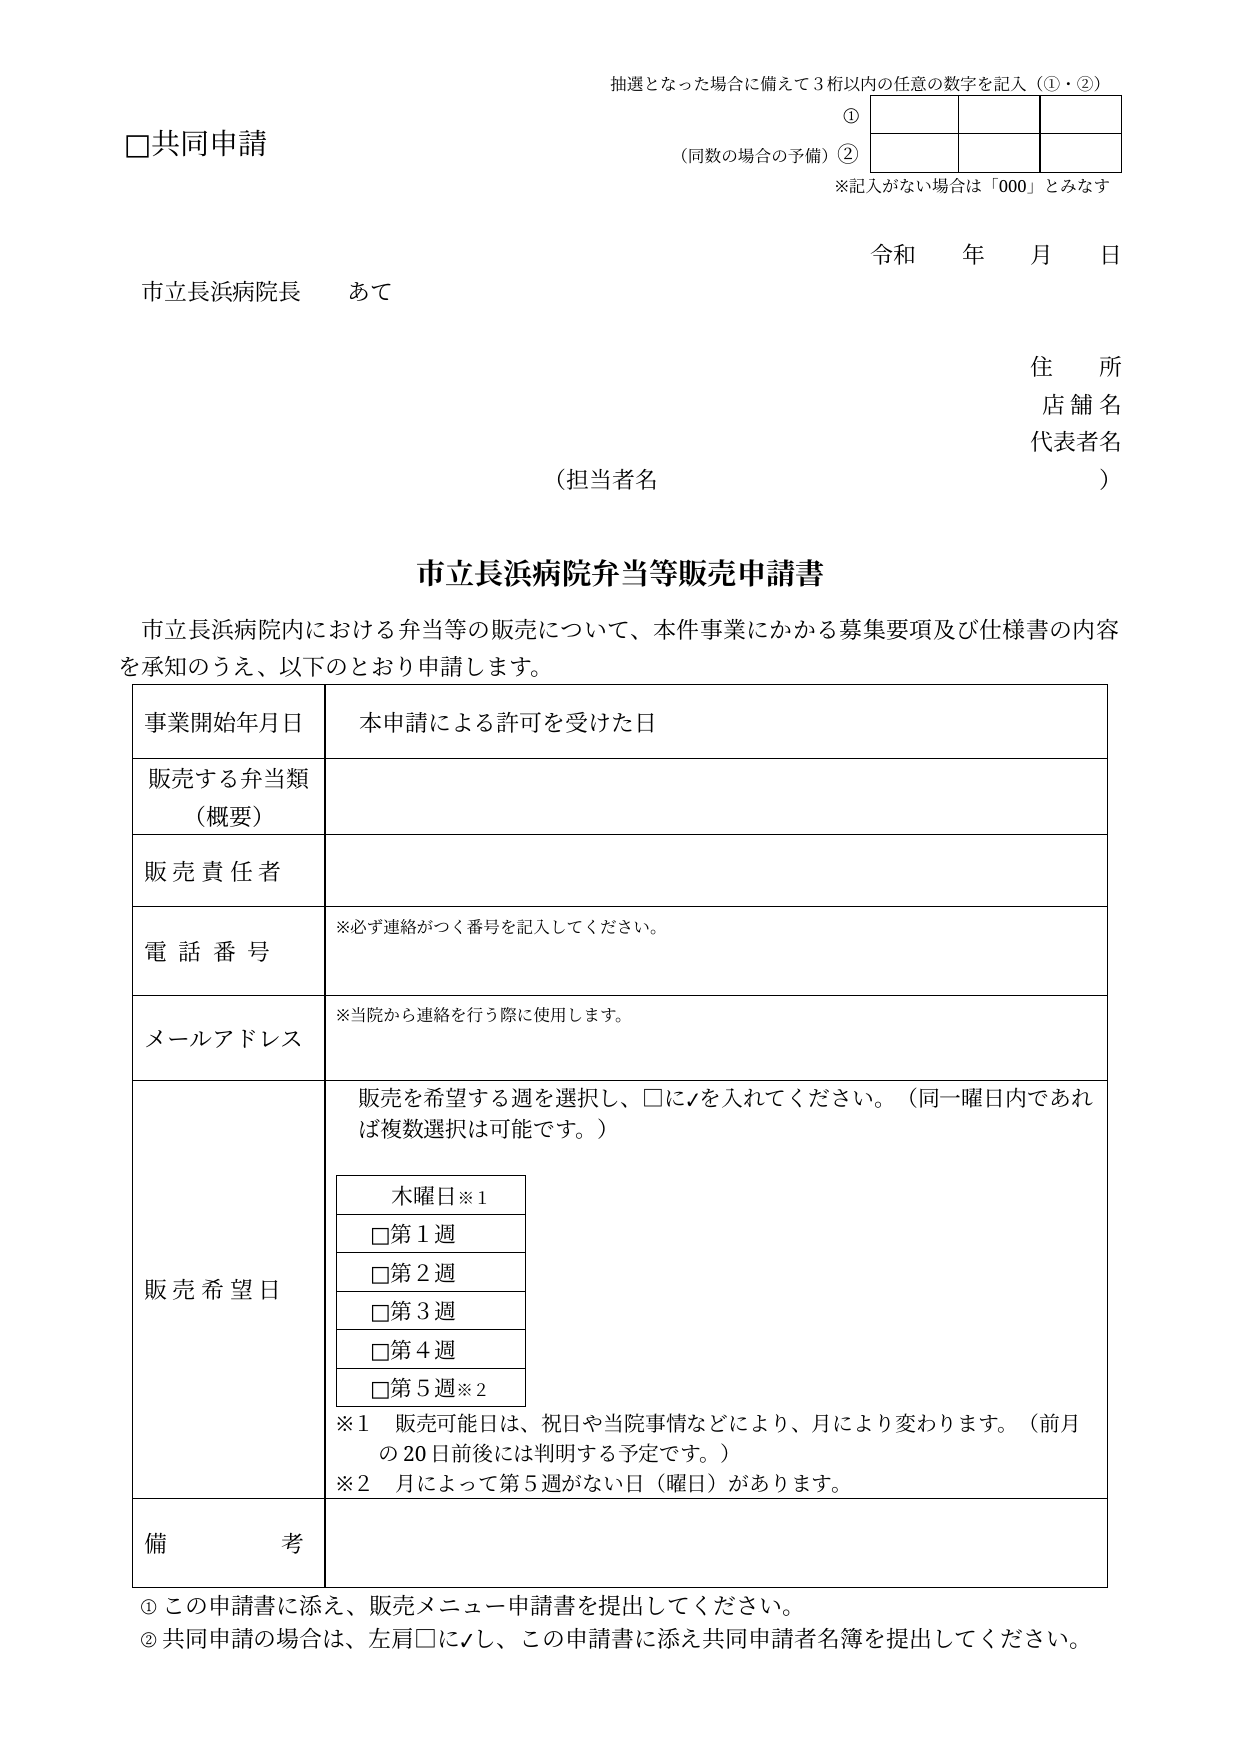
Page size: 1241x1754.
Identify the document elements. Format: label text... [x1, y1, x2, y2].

table_cell ① [590, 95, 870, 133]
text 市立長浜病院弁当等販売申請書 [118, 534, 1122, 609]
table_cell [871, 134, 958, 172]
text （担当者名 ） [118, 459, 1122, 497]
text 住 所 [118, 347, 1122, 384]
table_cell [326, 835, 1107, 906]
text ①この申請書に添え、販売メニュー申請書を提出してください。 [140, 1588, 1122, 1621]
table_cell 販売する弁当類 （概要） [133, 759, 324, 834]
table_cell （同数の場合の予備）② [590, 133, 870, 172]
table_header 抽選となった場合に備えて３桁以内の任意の数字を記入（①・②） [590, 71, 1121, 95]
table_cell ※記入がない場合は「000」とみなす [590, 172, 1121, 197]
table_cell ※必ず連絡がつく番号を記入してください。 [326, 907, 1107, 994]
table_cell [1041, 96, 1121, 133]
table_header 本申請による許可を受けた日 [326, 685, 1107, 758]
text ②共同申請の場合は、左肩□に✔し、この申請書に添え共同申請者名簿を提出してください。 [140, 1621, 1122, 1654]
table_cell 販売を希望する週を選択し、□に✔を入れてください。（同一曜日内であれば複数選択は可能です。） ※１ 販売可能日は、祝日や当院事情などにより、月により変わります。（前月の20日前後には判明する予定です。） ※２ 月によって第５週がない日（曜日）があります。 [326, 1081, 1107, 1497]
table_cell 販売希望日 [133, 1081, 324, 1497]
text 代表者名 [118, 422, 1122, 459]
text 店舗名 [118, 384, 1122, 422]
table_header 事業開始年月日 [133, 685, 324, 758]
table_cell [959, 134, 1039, 172]
table_cell 販売責任者 [133, 835, 324, 906]
table_cell [326, 1499, 1107, 1587]
text 令和 年 月 日 [118, 234, 1122, 272]
table_cell 電話番号 [133, 907, 324, 994]
text 市立長浜病院長 あて [118, 272, 1122, 309]
table_cell ※当院から連絡を行う際に使用します。 [326, 996, 1107, 1080]
table_cell [959, 96, 1039, 133]
table_cell [871, 96, 958, 133]
table_cell [1041, 134, 1121, 172]
text 市立長浜病院内における弁当等の販売について、本件事業にかかる募集要項及び仕様書の内容を承知のうえ、以下のとおり申請します。 [118, 609, 1122, 684]
table_cell [326, 759, 1107, 834]
table_cell メールアドレス [133, 996, 324, 1080]
table_cell 備 考 [133, 1499, 324, 1587]
